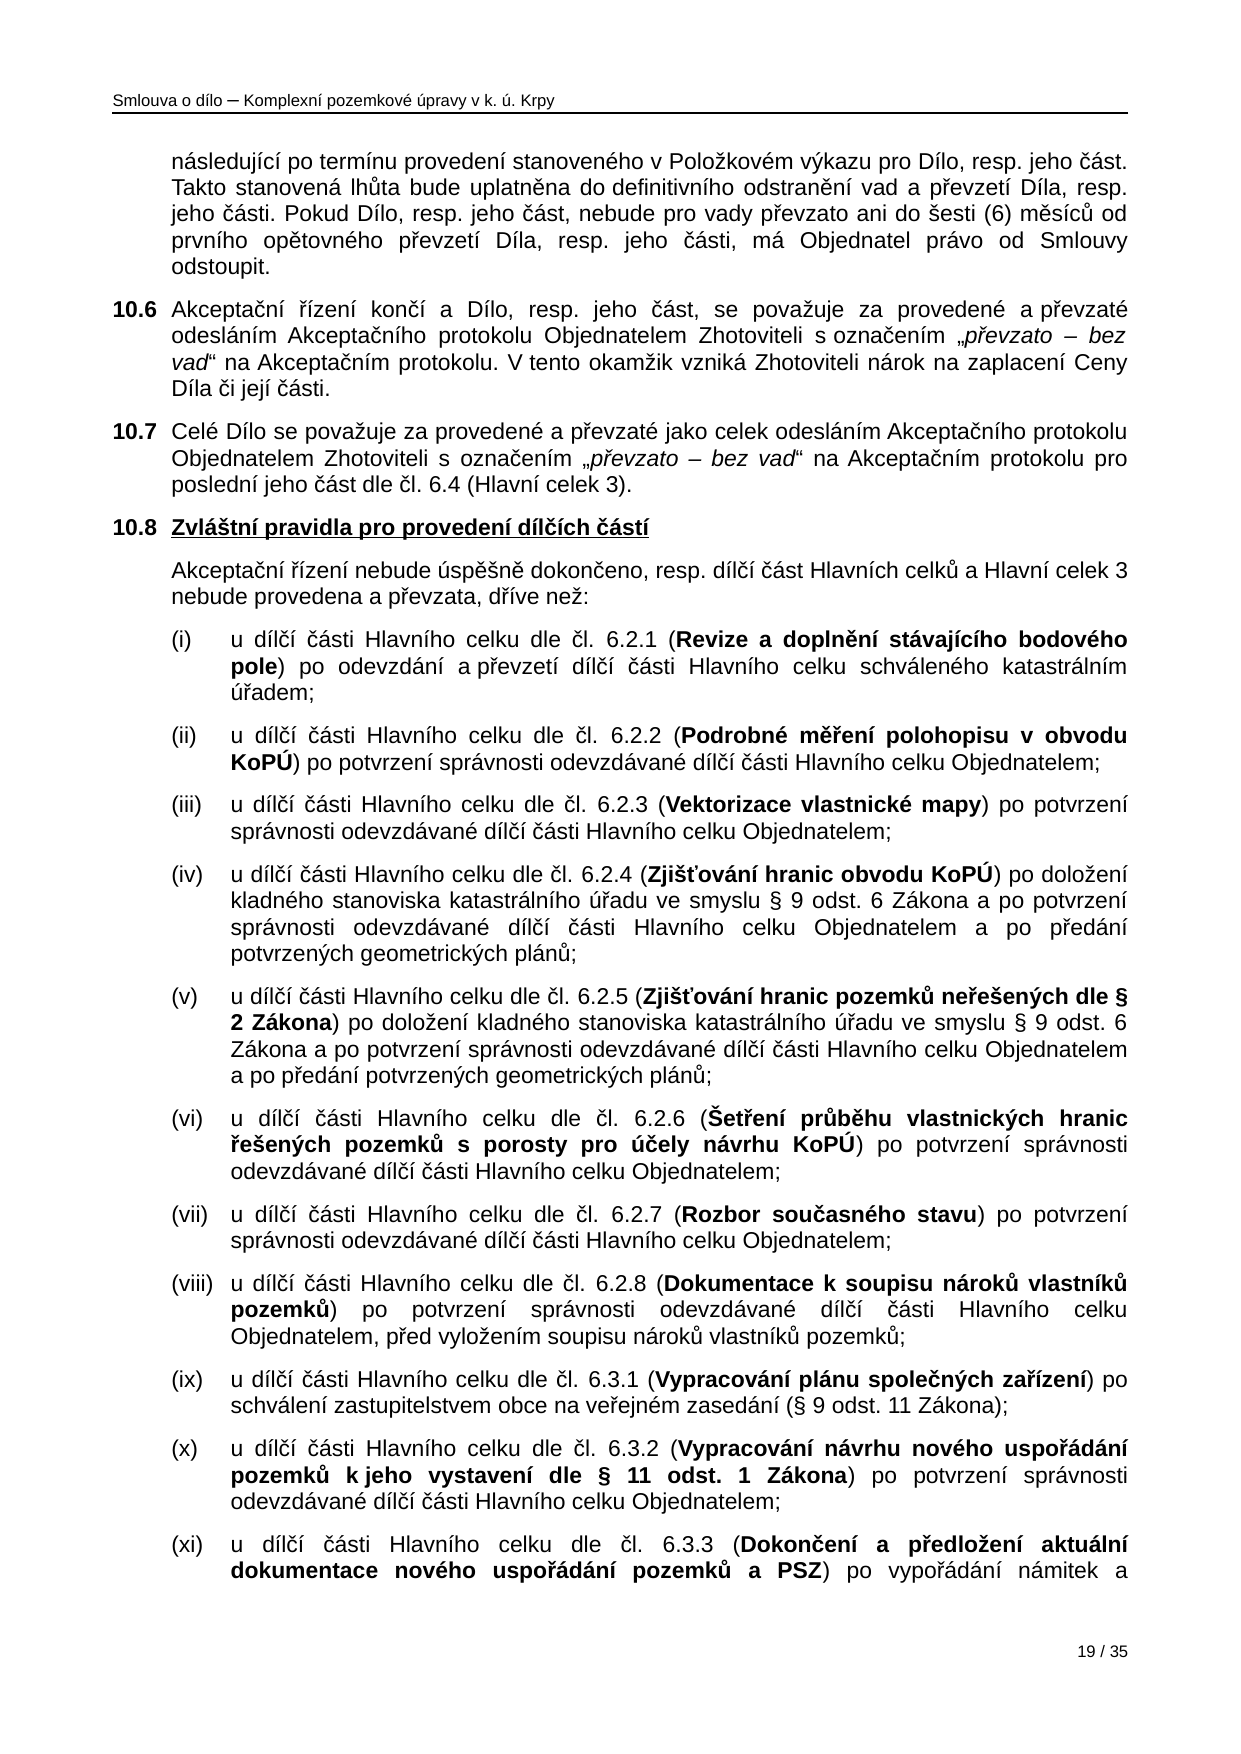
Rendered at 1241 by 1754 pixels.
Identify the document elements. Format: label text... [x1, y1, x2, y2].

text Akceptační řízení končí a Dílo, resp. jeho část, se považuje za provedené a převzaté odesláním Akceptačního protokolu Objednatelem Zhotoviteli s označením „převzato – bez vad“ na Akceptačním protokolu. V tento okamžik vzniká Zhotoviteli nárok na zaplacení Ceny Díla či její části. [112, 296, 1128, 402]
list u dílčí části Hlavního celku dle čl. 6.2.4 (Zjišťování hranic obvodu KoPÚ) po doložení kladného stanoviska katastrálního úřadu ve smyslu § 9 odst. 6 Zákona a po potvrzení správnosti odevzdávané dílčí části Hlavního celku Objednatelem a po předání potvrzených geometrických plánů; [171, 861, 1128, 966]
list u dílčí části Hlavního celku dle čl. 6.3.2 (Vypracování návrhu nového uspořádání pozemků k jeho vystavení dle § 11 odst. 1 Zákona) po potvrzení správnosti odevzdávané dílčí části Hlavního celku Objednatelem; [171, 1435, 1128, 1514]
text Zvláštní pravidla pro provedení dílčích částí [112, 514, 1128, 540]
list u dílčí části Hlavního celku dle čl. 6.2.1 (Revize a doplnění stávajícího bodového pole) po odevzdání a převzetí dílčí části Hlavního celku schváleného katastrálním úřadem; [171, 626, 1128, 705]
list u dílčí části Hlavního celku dle čl. 6.2.8 (Dokumentace k soupisu nároků vlastníků pozemků) po potvrzení správnosti odevzdávané dílčí části Hlavního celku Objednatelem, před vyložením soupisu nároků vlastníků pozemků; [171, 1270, 1128, 1349]
text Celé Dílo se považuje za provedené a převzaté jako celek odesláním Akceptačního protokolu Objednatelem Zhotoviteli s označením „převzato – bez vad“ na Akceptačním protokolu pro poslední jeho část dle čl. 6.4 (Hlavní celek 3). [112, 418, 1128, 497]
list u dílčí části Hlavního celku dle čl. 6.2.5 (Zjišťování hranic pozemků neřešených dle § 2 Zákona) po doložení kladného stanoviska katastrálního úřadu ve smyslu § 9 odst. 6 Zákona a po potvrzení správnosti odevzdávané dílčí části Hlavního celku Objednatelem a po předání potvrzených geometrických plánů; [171, 983, 1128, 1088]
list Akceptační řízení nebude úspěšně dokončeno, resp. dílčí část Hlavních celků a Hlavní celek 3 nebude provedena a převzata, dříve než: [171, 557, 1128, 610]
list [171, 1531, 1128, 1584]
list u dílčí části Hlavního celku dle čl. 6.2.2 (Podrobné měření polohopisu v obvodu KoPÚ) po potvrzení správnosti odevzdávané dílčí části Hlavního celku Objednatelem; [171, 722, 1128, 775]
list u dílčí části Hlavního celku dle čl. 6.2.3 (Vektorizace vlastnické mapy) po potvrzení správnosti odevzdávané dílčí části Hlavního celku Objednatelem; [171, 791, 1128, 844]
list u dílčí části Hlavního celku dle čl. 6.2.7 (Rozbor současného stavu) po potvrzení správnosti odevzdávané dílčí části Hlavního celku Objednatelem; [171, 1201, 1128, 1253]
list u dílčí části Hlavního celku dle čl. 6.3.1 (Vypracování plánu společných zařízení) po schválení zastupitelstvem obce na veřejném zasedání (§ 9 odst. 11 Zákona); [171, 1366, 1128, 1418]
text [112, 148, 1128, 279]
list u dílčí části Hlavního celku dle čl. 6.2.6 (Šetření průběhu vlastnických hranic řešených pozemků s porosty pro účely návrhu KoPÚ) po potvrzení správnosti odevzdávané dílčí části Hlavního celku Objednatelem; [171, 1105, 1128, 1184]
